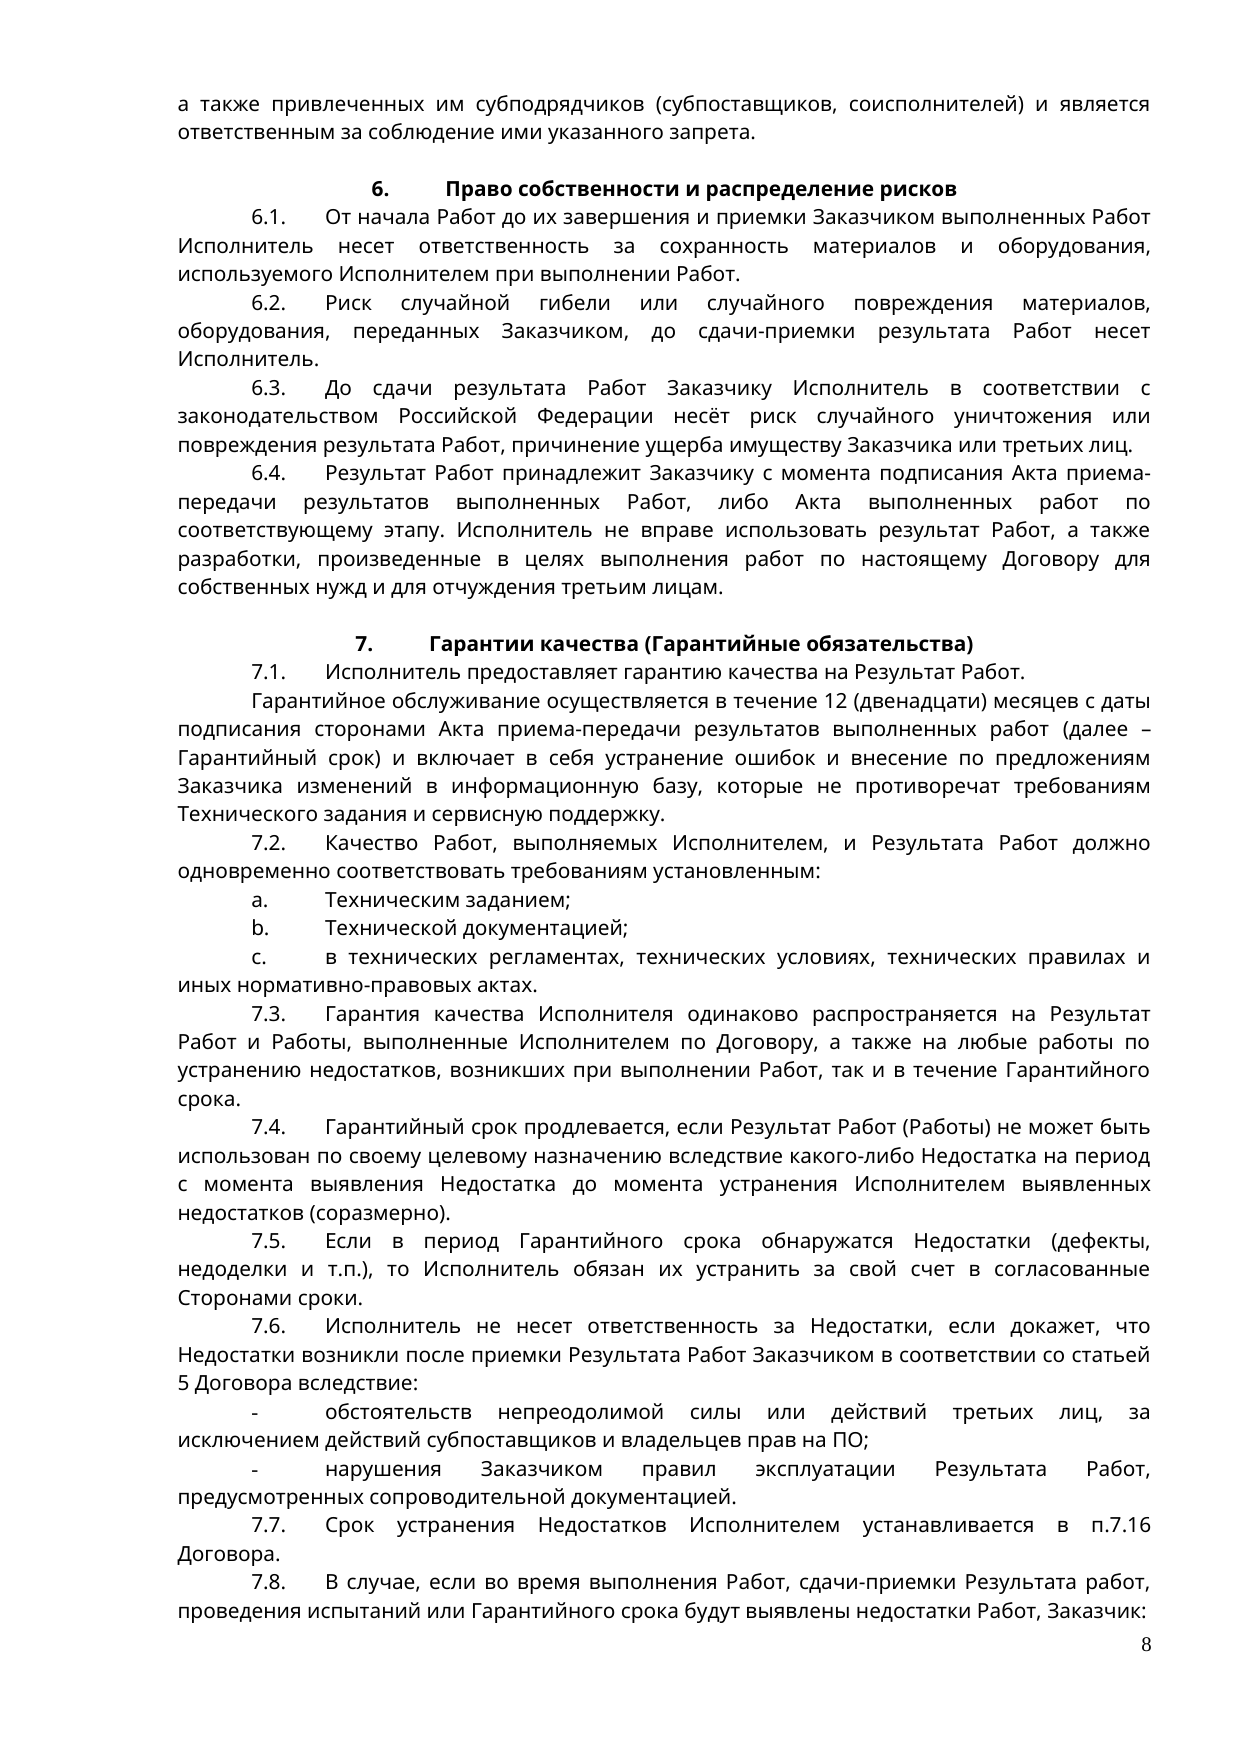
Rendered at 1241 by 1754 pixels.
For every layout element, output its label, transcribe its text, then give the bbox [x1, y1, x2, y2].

list Технической документацией; [177, 913, 1152, 942]
list Исполнитель не несет ответственность за Недостатки, если докажет, что Недостатки возникли после приемки Результата Работ Заказчиком в соответствии со статьей 5 Договора вследствие: [177, 1311, 1152, 1397]
list Если в период Гарантийного срока обнаружатся Недостатки (дефекты, недоделки и т.п.), то Исполнитель обязан их устранить за свой счет в согласованные Сторонами сроки. [177, 1226, 1152, 1311]
list До сдачи результата Работ Заказчику Исполнитель в соответствии с законодательством Российской Федерации несёт риск случайного уничтожения или повреждения результата Работ, причинение ущерба имуществу Заказчика или третьих лиц. [177, 373, 1152, 458]
list Гарантия качества Исполнителя одинаково распространяется на Результат Работ и Работы, выполненные Исполнителем по Договору, а также на любые работы по устранению недостатков, возникших при выполнении Работ, так и в течение Гарантийного срока. [177, 999, 1152, 1112]
list Результат Работ принадлежит Заказчику с момента подписания Акта приема-передачи результатов выполненных Работ, либо Акта выполненных работ по соответствующему этапу. Исполнитель не вправе использовать результат Работ, а также разработки, произведенные в целях выполнения работ по настоящему Договору для собственных нужд и для отчуждения третьим лицам. [177, 458, 1152, 601]
list Гарантийное обслуживание осуществляется в течение 12 (двенадцати) месяцев с даты подписания сторонами Акта приема-передачи результатов выполненных работ (далее – Гарантийный срок) и включает в себя устранение ошибок и внесение по предложениям Заказчика изменений в информационную базу, которые не противоречат требованиям Технического задания и сервисную поддержку. [177, 686, 1152, 828]
list Гарантийный срок продлевается, если Результат Работ (Работы) не может быть использован по своему целевому назначению вследствие какого-либо Недостатка на период с момента выявления Недостатка до момента устранения Исполнителем выявленных недостатков (соразмерно). [177, 1112, 1152, 1226]
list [177, 89, 1152, 146]
list обстоятельств непреодолимой силы или действий третьих лиц, за исключением действий субпоставщиков и владельцев прав на ПО; [177, 1397, 1152, 1454]
list Гарантии качества (Гарантийные обязательства) [177, 629, 1152, 657]
list в технических регламентах, технических условиях, технических правилах и иных нормативно-правовых актах. [177, 942, 1152, 999]
list В случае, если во время выполнения Работ, сдачи-приемки Результата работ, проведения испытаний или Гарантийного срока будут выявлены недостатки Работ, Заказчик: [177, 1567, 1152, 1624]
list нарушения Заказчиком правил эксплуатации Результата Работ, предусмотренных сопроводительной документацией. [177, 1454, 1152, 1511]
list Право собственности и распределение рисков [177, 174, 1152, 202]
list Исполнитель предоставляет гарантию качества на Результат Работ. [177, 657, 1152, 686]
list Риск случайной гибели или случайного повреждения материалов, оборудования, переданных Заказчиком, до сдачи-приемки результата Работ несет Исполнитель. [177, 288, 1152, 373]
list Качество Работ, выполняемых Исполнителем, и Результата Работ должно одновременно соответствовать требованиям установленным: [177, 828, 1152, 885]
list Срок устранения Недостатков Исполнителем устанавливается в п.7.16 Договора. [177, 1511, 1152, 1567]
list Техническим заданием; [177, 885, 1152, 913]
list От начала Работ до их завершения и приемки Заказчиком выполненных Работ Исполнитель несет ответственность за сохранность материалов и оборудования, используемого Исполнителем при выполнении Работ. [177, 202, 1152, 288]
